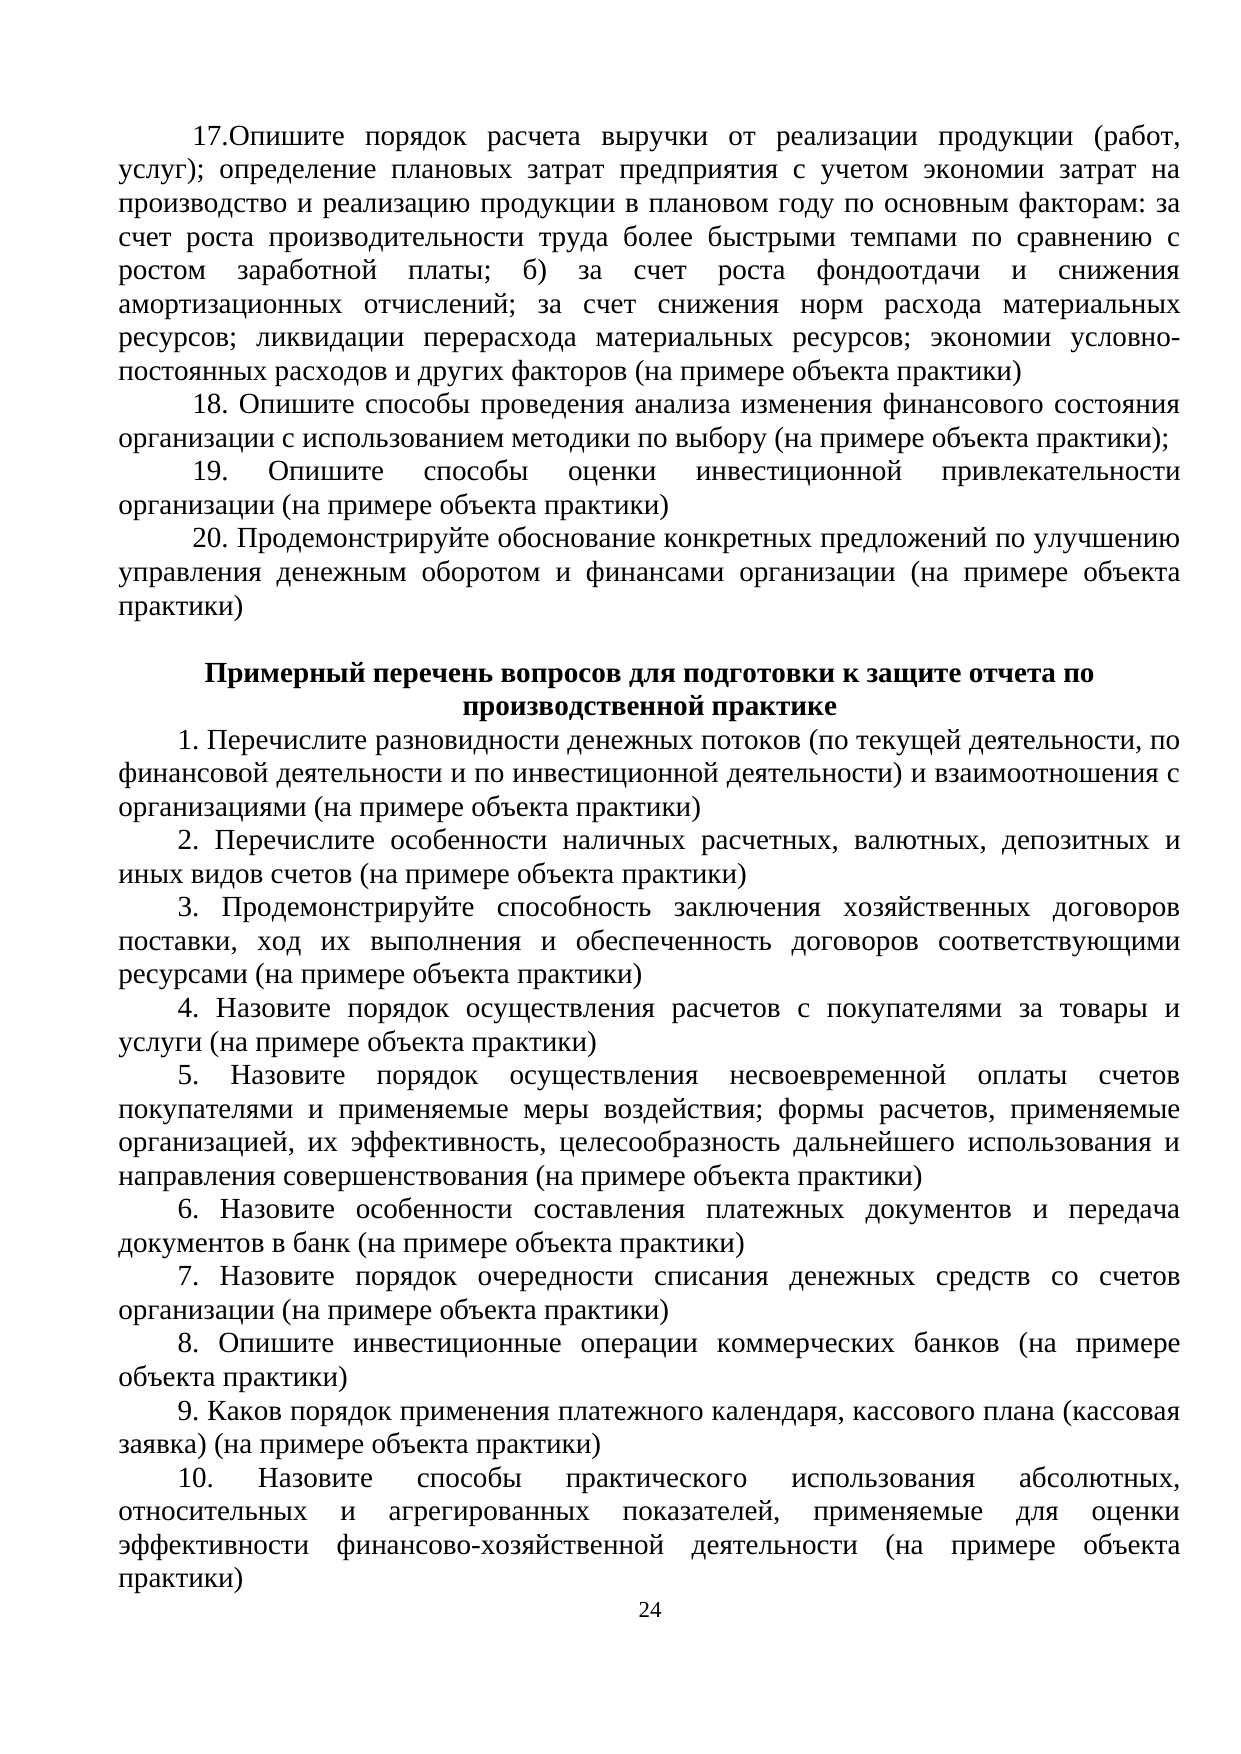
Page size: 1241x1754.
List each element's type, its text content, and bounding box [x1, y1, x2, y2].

text 6. Назовите особенности составления платежных документов и передача документов в банк (на примере объекта практики) [118, 1191, 1181, 1258]
text 2. Перечислите особенности наличных расчетных, валютных, депозитных и иных видов счетов (на примере объекта практики) [118, 822, 1181, 889]
text 20. Продемонстрируйте обоснование конкретных предложений по улучшению управления денежным оборотом и финансами организации (на примере объекта практики) [118, 521, 1181, 621]
text 10. Назовите способы практического использования абсолютных, относительных и агрегированных показателей, применяемые для оценки эффективности финансово-хозяйственной деятельности (на примере объекта практики) [118, 1460, 1181, 1594]
text 7. Назовите порядок очередности списания денежных средств со счетов организации (на примере объекта практики) [118, 1258, 1181, 1326]
text 9. Каков порядок применения платежного календаря, кассового плана (кассовая заявка) (на примере объекта практики) [118, 1393, 1181, 1460]
text 1. Перечислите разновидности денежных потоков (по текущей деятельности, по финансовой деятельности и по инвестиционной деятельности) и взаимоотношения с организациями (на примере объекта практики) [118, 722, 1181, 822]
text 3. Продемонстрируйте способность заключения хозяйственных договоров поставки, ход их выполнения и обеспеченность договоров соответствующими ресурсами (на примере объекта практики) [118, 889, 1181, 990]
text 19. Опишите способы оценки инвестиционной привлекательности организации (на примере объекта практики) [118, 453, 1181, 521]
text 18. Опишите способы проведения анализа изменения финансового состояния организации с использованием методики по выбору (на примере объекта практики); [118, 386, 1181, 453]
text 17.Опишите порядок расчета выручки от реализации продукции (работ, услуг); определение плановых затрат предприятия с учетом экономии затрат на производство и реализацию продукции в плановом году по основным факторам: за счет роста производительности труда более быстрыми темпами по сравнению с ростом заработной платы; б) за счет роста фондоотдачи и снижения амортизационных отчислений; за счет снижения норм расхода материальных ресурсов; ликвидации перерасхода материальных ресурсов; экономии условно-постоянных расходов и других факторов (на примере объекта практики) [118, 118, 1181, 386]
text 8. Опишите инвестиционные операции коммерческих банков (на примере объекта практики) [118, 1326, 1181, 1393]
text Примерный перечень вопросов для подготовки к защите отчета по производственной практике [118, 655, 1181, 722]
text 5. Назовите порядок осуществления несвоевременной оплаты счетов покупателями и применяемые меры воздействия; формы расчетов, применяемые организацией, их эффективность, целесообразность дальнейшего использования и направления совершенствования (на примере объекта практики) [118, 1057, 1181, 1191]
text 4. Назовите порядок осуществления расчетов с покупателями за товары и услуги (на примере объекта практики) [118, 990, 1181, 1057]
